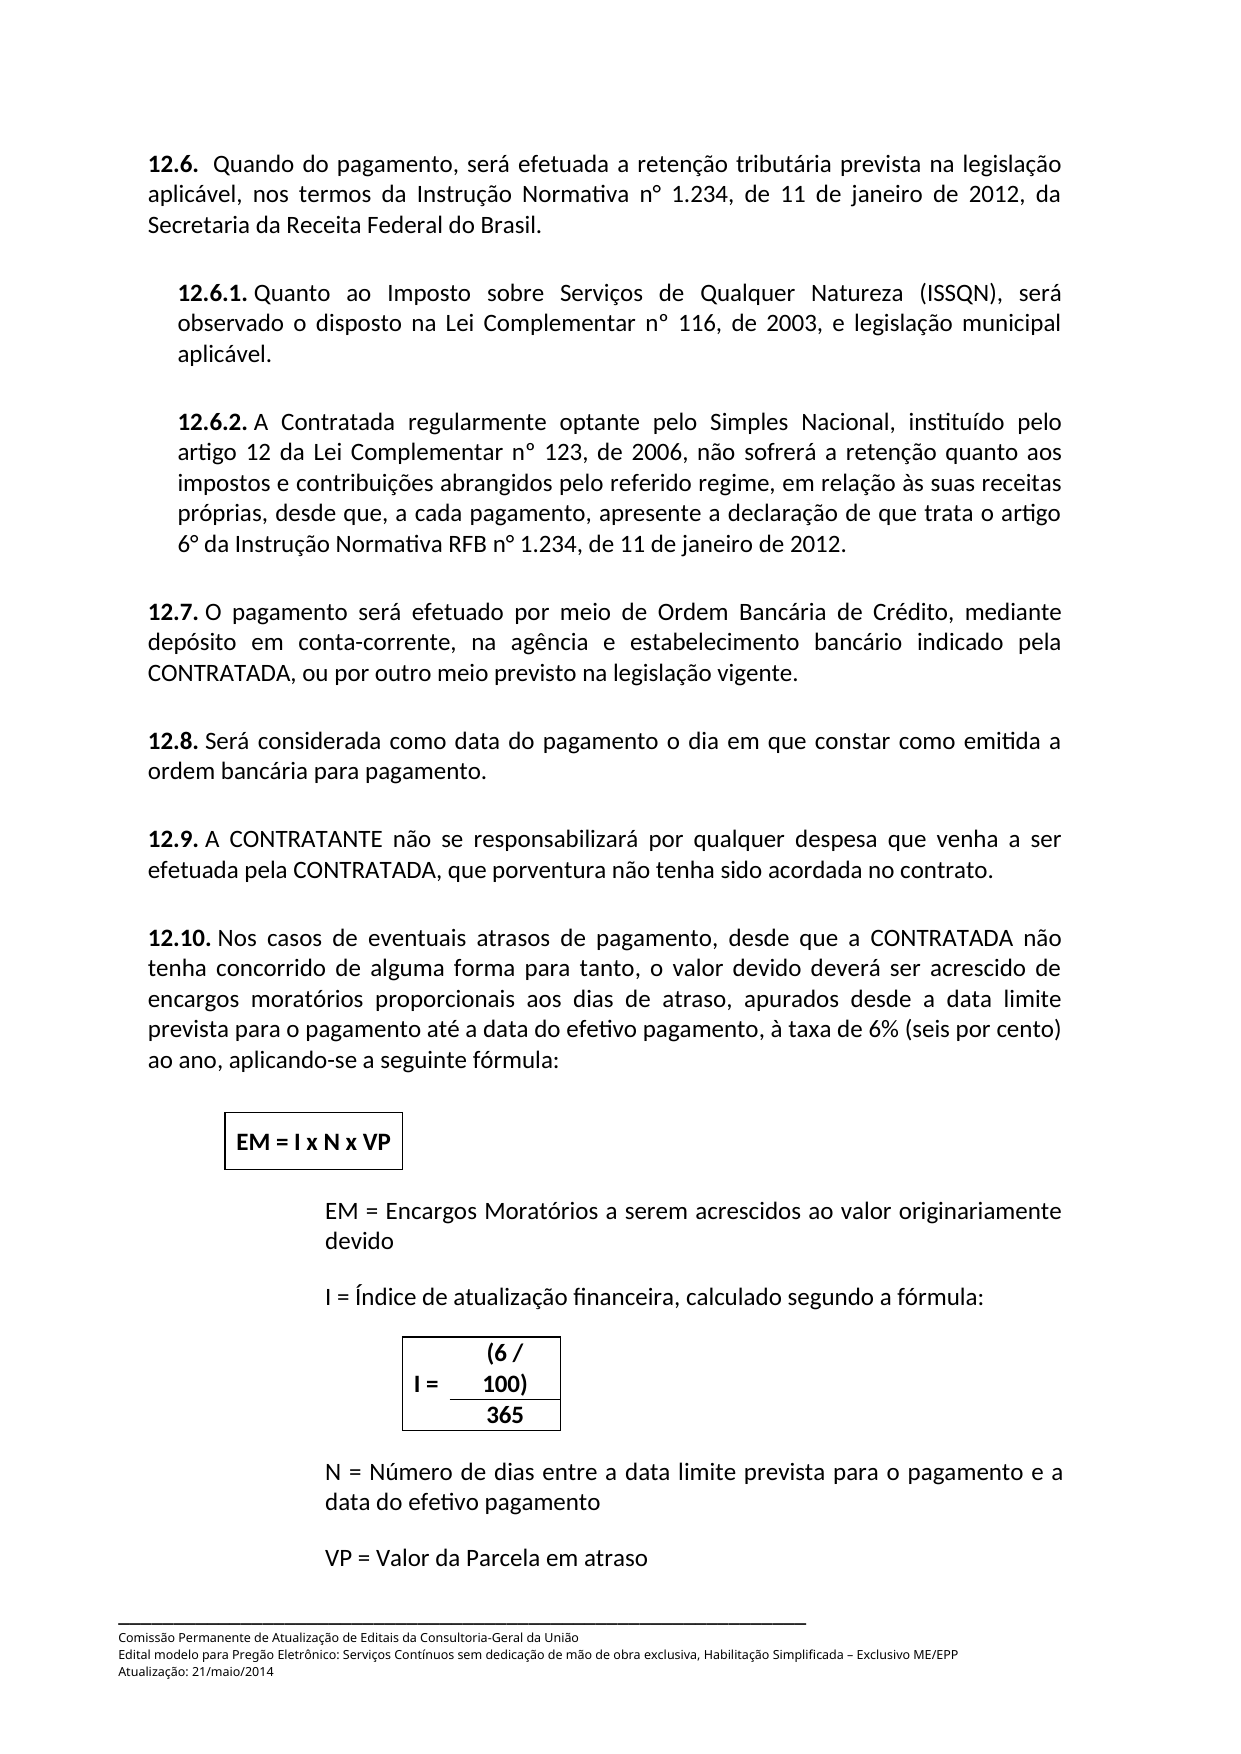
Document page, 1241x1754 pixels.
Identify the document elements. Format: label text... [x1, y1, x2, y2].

list O pagamento será efetuado por meio de Ordem Bancária de Crédito, mediante depósito em conta-corrente, na agência e estabelecimento bancário indicado pela CONTRATADA, ou por outro meio previsto na legislação vigente. [148, 596, 1063, 687]
text VP = Valor da Parcela em atraso [325, 1542, 1063, 1573]
text N = Número de dias entre a data limite prevista para o pagamento e a data do efetivo pagamento [325, 1456, 1063, 1517]
table_header EM = I x N x VP [226, 1113, 402, 1169]
list A Contratada regularmente optante pelo Simples Nacional, instituído pelo artigo 12 da Lei Complementar nº 123, de 2006, não sofrerá a retenção quanto aos impostos e contribuições abrangidos pelo referido regime, em relação às suas receitas próprias, desde que, a cada pagamento, apresente a declaração de que trata o artigo 6° da Instrução Normativa RFB n° 1.234, de 11 de janeiro de 2012. [177, 406, 1063, 558]
list Nos casos de eventuais atrasos de pagamento, desde que a CONTRATADA não tenha concorrido de alguma forma para tanto, o valor devido deverá ser acrescido de encargos moratórios proporcionais aos dias de atraso, apurados desde a data limite prevista para o pagamento até a data do efetivo pagamento, à taxa de 6% (seis por cento) ao ano, aplicando-se a seguinte fórmula: [148, 922, 1063, 1075]
table_header (6 / 100) [450, 1338, 560, 1398]
list Quanto ao Imposto sobre Serviços de Qualquer Natureza (ISSQN), será observado o disposto na Lei Complementar nº 116, de 2003, e legislação municipal aplicável. [177, 277, 1063, 368]
text I = Índice de atualização financeira, calculado segundo a fórmula: [325, 1281, 1063, 1311]
table_cell 365 [450, 1400, 560, 1430]
list Quando do pagamento, será efetuada a retenção tributária prevista na legislação aplicável, nos termos da Instrução Normativa n° 1.234, de 11 de janeiro de 2012, da Secretaria da Receita Federal do Brasil. [148, 148, 1063, 239]
list Será considerada como data do pagamento o dia em que constar como emitida a ordem bancária para pagamento. [148, 725, 1063, 786]
text EM = Encargos Moratórios a serem acrescidos ao valor originariamente devido [325, 1195, 1063, 1256]
list A CONTRATANTE não se responsabilizará por qualquer despesa que venha a ser efetuada pela CONTRATADA, que porventura não tenha sido acordada no contrato. [148, 823, 1063, 884]
table_header I = [403, 1338, 449, 1430]
